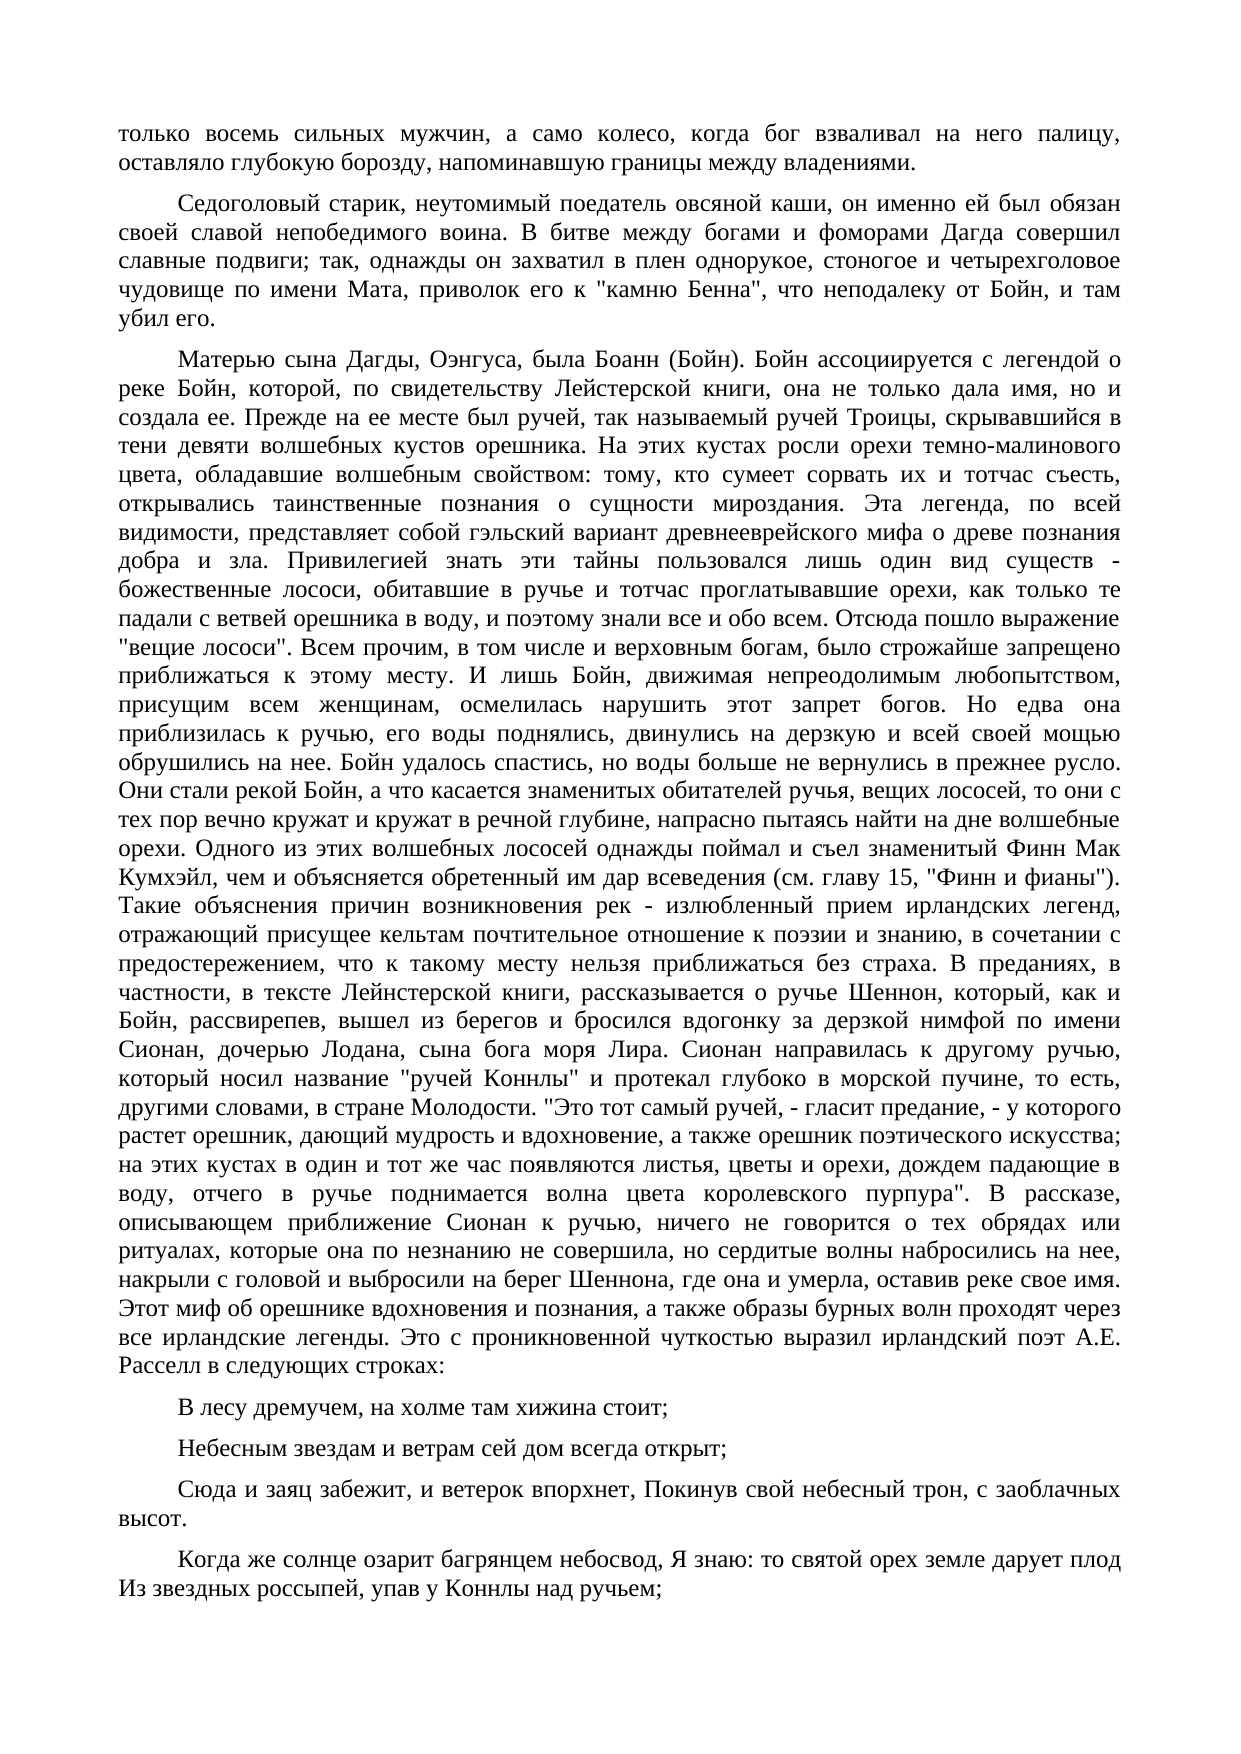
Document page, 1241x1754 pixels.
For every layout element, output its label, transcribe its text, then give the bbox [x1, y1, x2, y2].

text Седоголовый старик, неутомимый поедатель овсяной каши, он именно ей был обязан своей славой непобедимого воина. В битве между богами и фоморами Дагда совершил славные подвиги; так, однажды он захватил в плен однорукое, стоногое и четырехголовое чудовище по имени Мата, приволок его к "камню Бенна", что неподалеку от Бойн, и там убил его. [118, 188, 1122, 332]
text Матерью сына Дагды, Оэнгуса, была Боанн (Бойн). Бойн ассоциируется с легендой о реке Бойн, которой, по свидетельству Лейстерской книги, она не только дала имя, но и создала ее. Прежде на ее месте был ручей, так называемый ручей Троицы, скрывавшийся в тени девяти волшебных кустов орешника. На этих кустах росли орехи темно-малинового цвета, обладавшие волшебным свойством: тому, кто сумеет сорвать их и тотчас съесть, открывались таинственные познания о сущности мироздания. Эта легенда, по всей видимости, представляет собой гэльский вариант древнееврейского мифа о древе познания добра и зла. Привилегией знать эти тайны пользовался лишь один вид существ - божественные лососи, обитавшие в ручье и тотчас проглатывавшие орехи, как только те падали с ветвей орешника в воду, и поэтому знали все и обо всем. Отсюда пошло выражение "вещие лососи". Всем прочим, в том числе и верховным богам, было строжайше запрещено приближаться к этому месту. И лишь Бойн, движимая непреодолимым любопытством, присущим всем женщинам, осмелилась нарушить этот запрет богов. Но едва она приблизилась к ручью, его воды поднялись, двинулись на дерзкую и всей своей мощью обрушились на нее. Бойн удалось спастись, но воды больше не вернулись в прежнее русло. Они стали рекой Бойн, а что касается знаменитых обитателей ручья, вещих лососей, то они с тех пор вечно кружат и кружат в речной глубине, напрасно пытаясь найти на дне волшебные орехи. Одного из этих волшебных лососей однажды поймал и съел знаменитый Финн Мак Кумхэйл, чем и объясняется обретенный им дар всеведения (см. главу 15, "Финн и фианы"). Такие объяснения причин возникновения рек - излюбленный прием ирландских легенд, отражающий присущее кельтам почтительное отношение к поэзии и знанию, в сочетании с предостережением, что к такому месту нельзя приближаться без страха. В преданиях, в частности, в тексте Лейнстерской книги, рассказывается о ручье Шеннон, который, как и Бойн, рассвирепев, вышел из берегов и бросился вдогонку за дерзкой нимфой по имени Сионан, дочерью Лодана, сына бога моря Лира. Сионан направилась к другому ручью, который носил название "ручей Коннлы" и протекал глубоко в морской пучине, то есть, другими словами, в стране Молодости. "Это тот самый ручей, - гласит предание, - у которого растет орешник, дающий мудрость и вдохновение, а также орешник поэтического искусства; на этих кустах в один и тот же час появляются листья, цветы и орехи, дождем падающие в воду, отчего в ручье поднимается волна цвета королевского пурпура". В рассказе, описывающем приближение Сионан к ручью, ничего не говорится о тех обрядах или ритуалах, которые она по незнанию не совершила, но сердитые волны набросились на нее, накрыли с головой и выбросили на берег Шеннона, где она и умерла, оставив реке свое имя. Этот миф об орешнике вдохновения и познания, а также образы бурных волн проходят через все ирландские легенды. Это с проникновенной чуткостью выразил ирландский поэт А.Е. Расселл в следующих строках: [118, 344, 1122, 1379]
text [118, 118, 1122, 176]
text В лесу дремучем, на холме там хижина стоит; [118, 1392, 1122, 1421]
text Небесным звездам и ветрам сей дом всегда открыт; [118, 1433, 1122, 1462]
text Сюда и заяц забежит, и ветерок впорхнет, Покинув свой небесный трон, с заоблачных высот. [118, 1474, 1122, 1532]
text Когда же солнце озарит багрянцем небосвод, Я знаю: то святой орех земле дарует плод Из звездных россыпей, упав у Коннлы над ручьем; [118, 1544, 1122, 1602]
